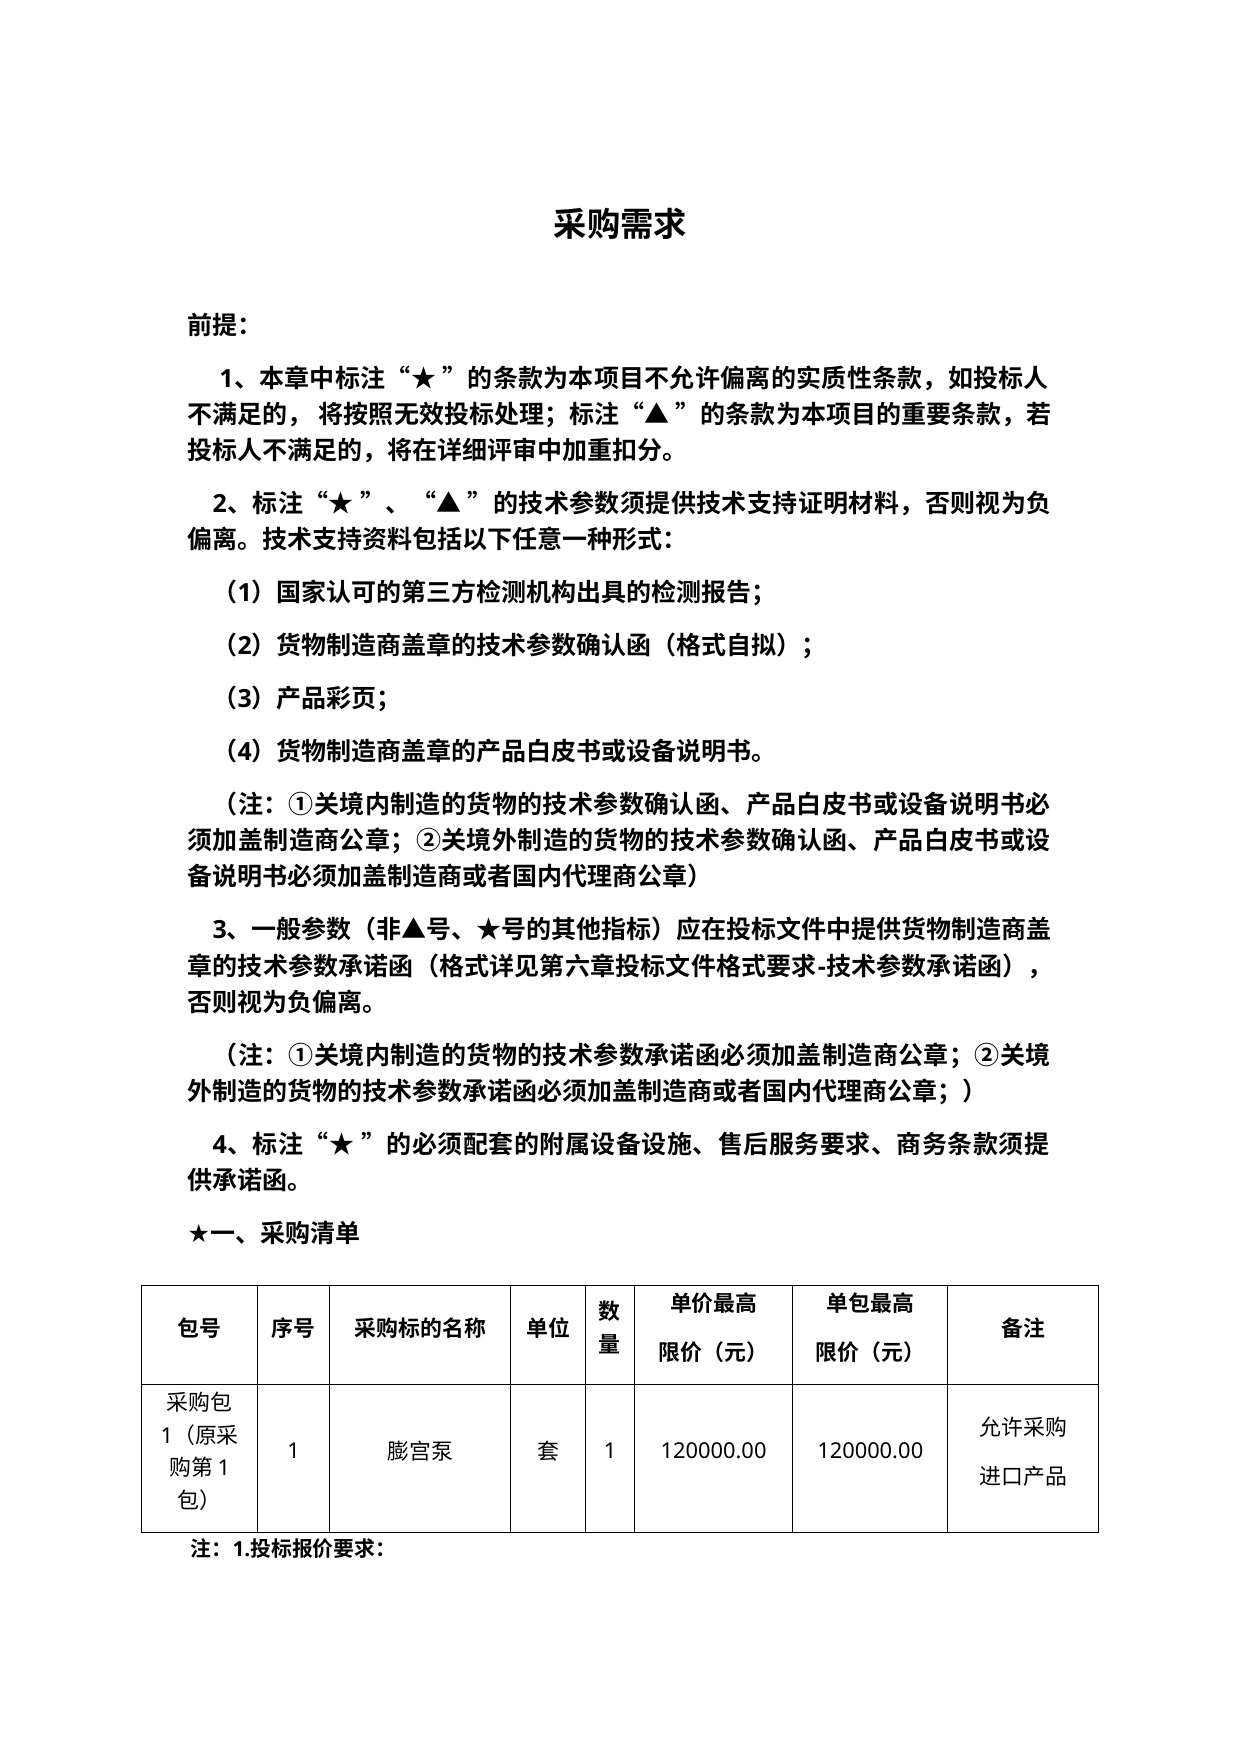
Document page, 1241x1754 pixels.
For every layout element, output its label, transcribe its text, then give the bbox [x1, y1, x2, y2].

table_header 序号 [258, 1286, 329, 1384]
table_cell 120000.00 [793, 1385, 947, 1532]
table_cell 120000.00 [635, 1385, 792, 1532]
table_cell 1 [258, 1385, 329, 1532]
table_cell 膨宫泵 [330, 1385, 510, 1532]
table_cell 采购包1（原采购第1包） [142, 1385, 257, 1532]
table_header 采购标的名称 [330, 1286, 510, 1384]
table_header 数量 [586, 1286, 634, 1384]
list （注：①关境内制造的货物的技术参数确认函、产品白皮书或设备说明书必须加盖制造商公章；②关境外制造的货物的技术参数确认函、产品白皮书或设备说明书必须加盖制造商或者国内代理商公章） [187, 784, 1053, 893]
subtitle 采购需求 [187, 189, 1053, 254]
table_header 包号 [142, 1286, 257, 1384]
list 2、标注“★ ”、“▲ ”的技术参数须提供技术支持证明材料，否则视为负偏离。技术支持资料包括以下任意一种形式： [187, 483, 1053, 556]
list （3）产品彩页； [187, 678, 1053, 715]
table_cell 允许采购 进口产品 [948, 1385, 1098, 1532]
table_header 备注 [948, 1286, 1098, 1384]
text ★一、采购清单 [187, 1213, 1053, 1250]
text 注：1.投标报价要求： [191, 1533, 1053, 1563]
list 4、标注“★ ”的必须配套的附属设备设施、售后服务要求、商务条款须提供承诺函。 [187, 1124, 1053, 1197]
text 前提： [187, 305, 1053, 341]
list （4）货物制造商盖章的产品白皮书或设备说明书。 [187, 731, 1053, 768]
table_header 单价最高 限价（元） [635, 1286, 792, 1384]
table_header 单位 [511, 1286, 585, 1384]
list 1、本章中标注“★ ”的条款为本项目不允许偏离的实质性条款，如投标人不满足的， 将按照无效投标处理；标注“▲ ”的条款为本项目的重要条款，若投标人不满足的，将在详细评审中加重扣分。 [187, 358, 1053, 467]
list （注：①关境内制造的货物的技术参数承诺函必须加盖制造商公章；②关境外制造的货物的技术参数承诺函必须加盖制造商或者国内代理商公章；） [187, 1035, 1053, 1108]
list 3、一般参数（非▲号、★号的其他指标）应在投标文件中提供货物制造商盖章的技术参数承诺函（格式详见第六章投标文件格式要求-技术参数承诺函），否则视为负偏离。 [187, 910, 1053, 1018]
table_header 单包最高 限价（元） [793, 1286, 947, 1384]
table_cell 套 [511, 1385, 585, 1532]
table_cell 1 [586, 1385, 634, 1532]
list （1）国家认可的第三方检测机构出具的检测报告； [187, 573, 1053, 609]
list （2）货物制造商盖章的技术参数确认函（格式自拟）； [187, 626, 1053, 662]
